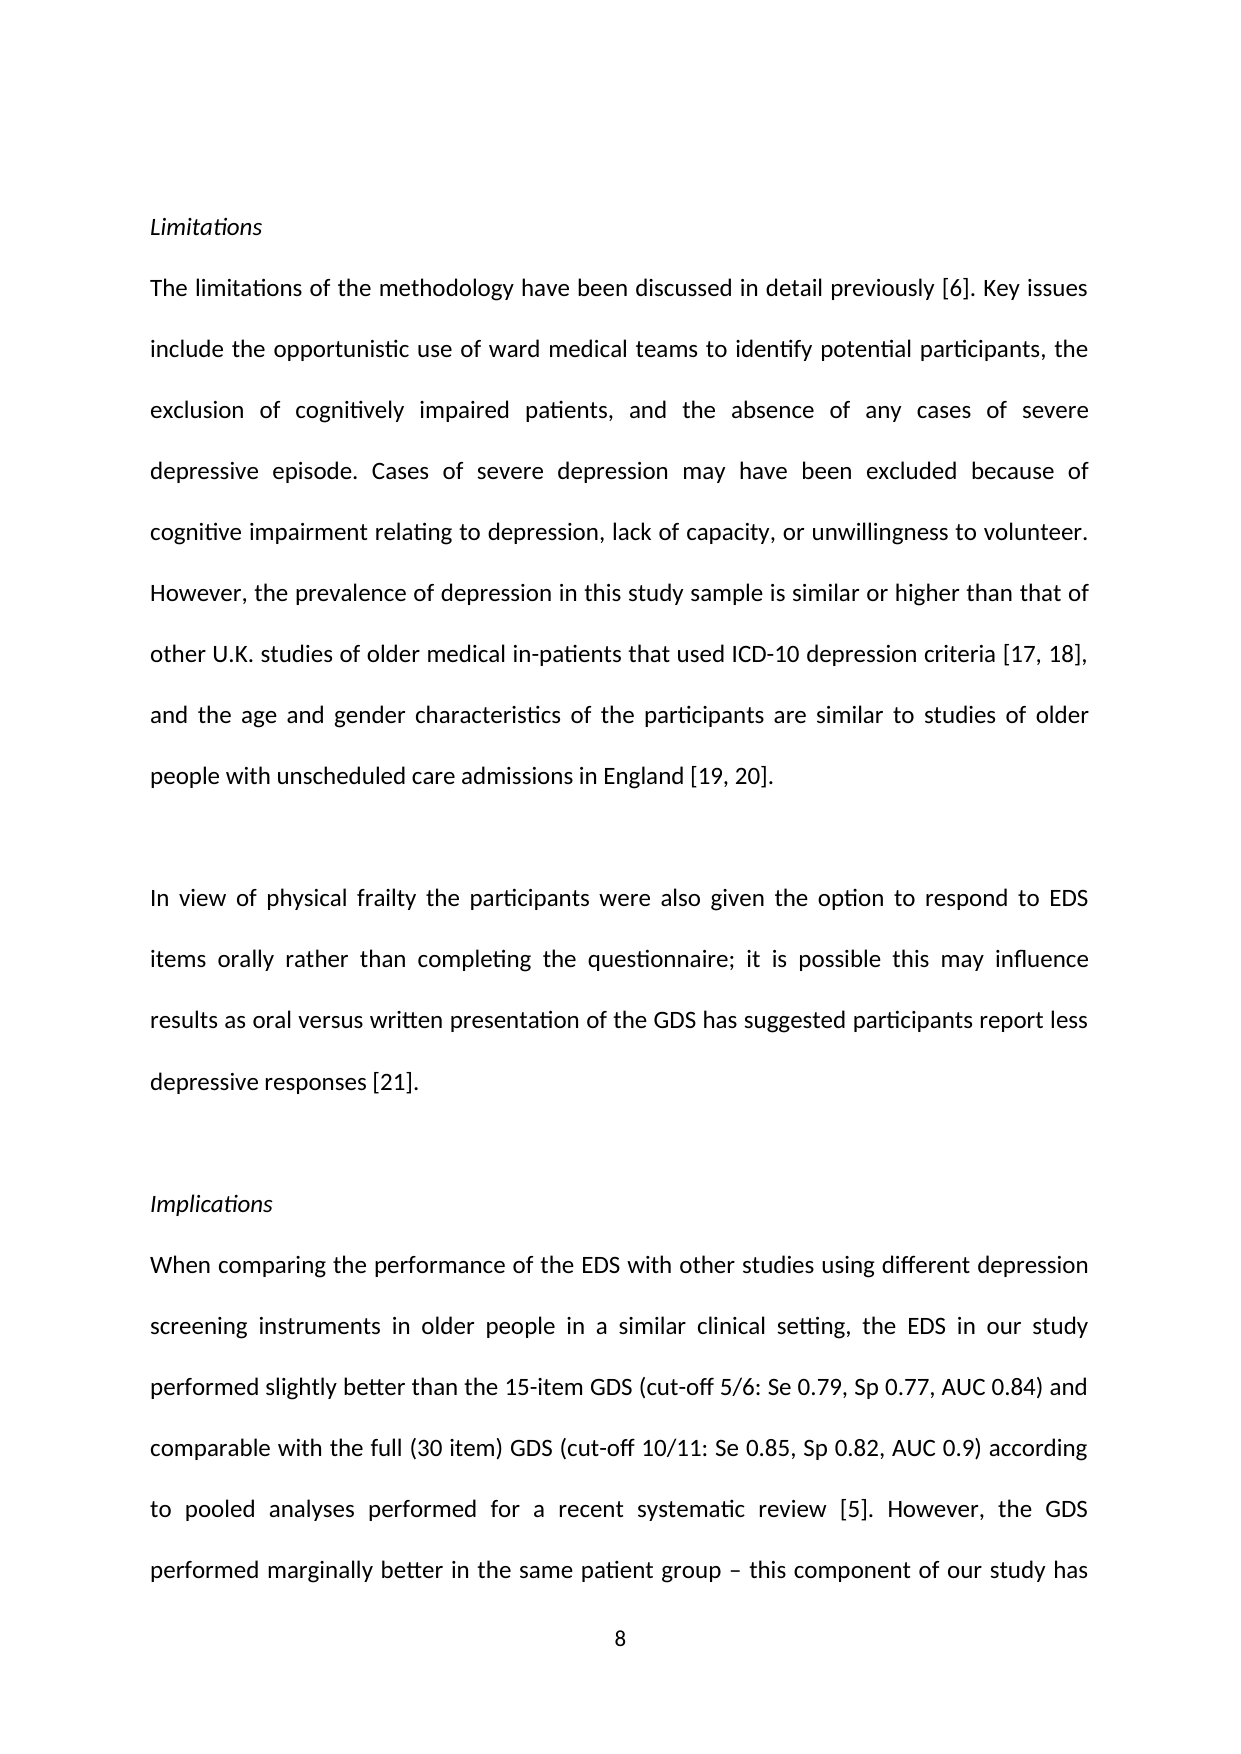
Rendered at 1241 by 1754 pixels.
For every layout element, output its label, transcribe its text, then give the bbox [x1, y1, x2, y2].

text Limitations [150, 211, 1090, 242]
text Implications [150, 1188, 1090, 1218]
text The limitations of the methodology have been discussed in detail previously [6]. Key issues include the opportunistic use of ward medical teams to identify potential participants, the exclusion of cognitively impaired patients, and the absence of any cases of severe depressive episode. Cases of severe depression may have been excluded because of cognitive impairment relating to depression, lack of capacity, or unwillingness to volunteer. However, the prevalence of depression in this study sample is similar or higher than that of other U.K. studies of older medical in-patients that used ICD-10 depression criteria [17, 18], and the age and gender characteristics of the participants are similar to studies of older people with unscheduled care admissions in England [19, 20]. [150, 272, 1090, 791]
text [150, 1249, 1090, 1584]
text In view of physical frailty the participants were also given the option to respond to EDS items orally rather than completing the questionnaire; it is possible this may influence results as oral versus written presentation of the GDS has suggested participants report less depressive responses [21]. [150, 882, 1090, 1096]
